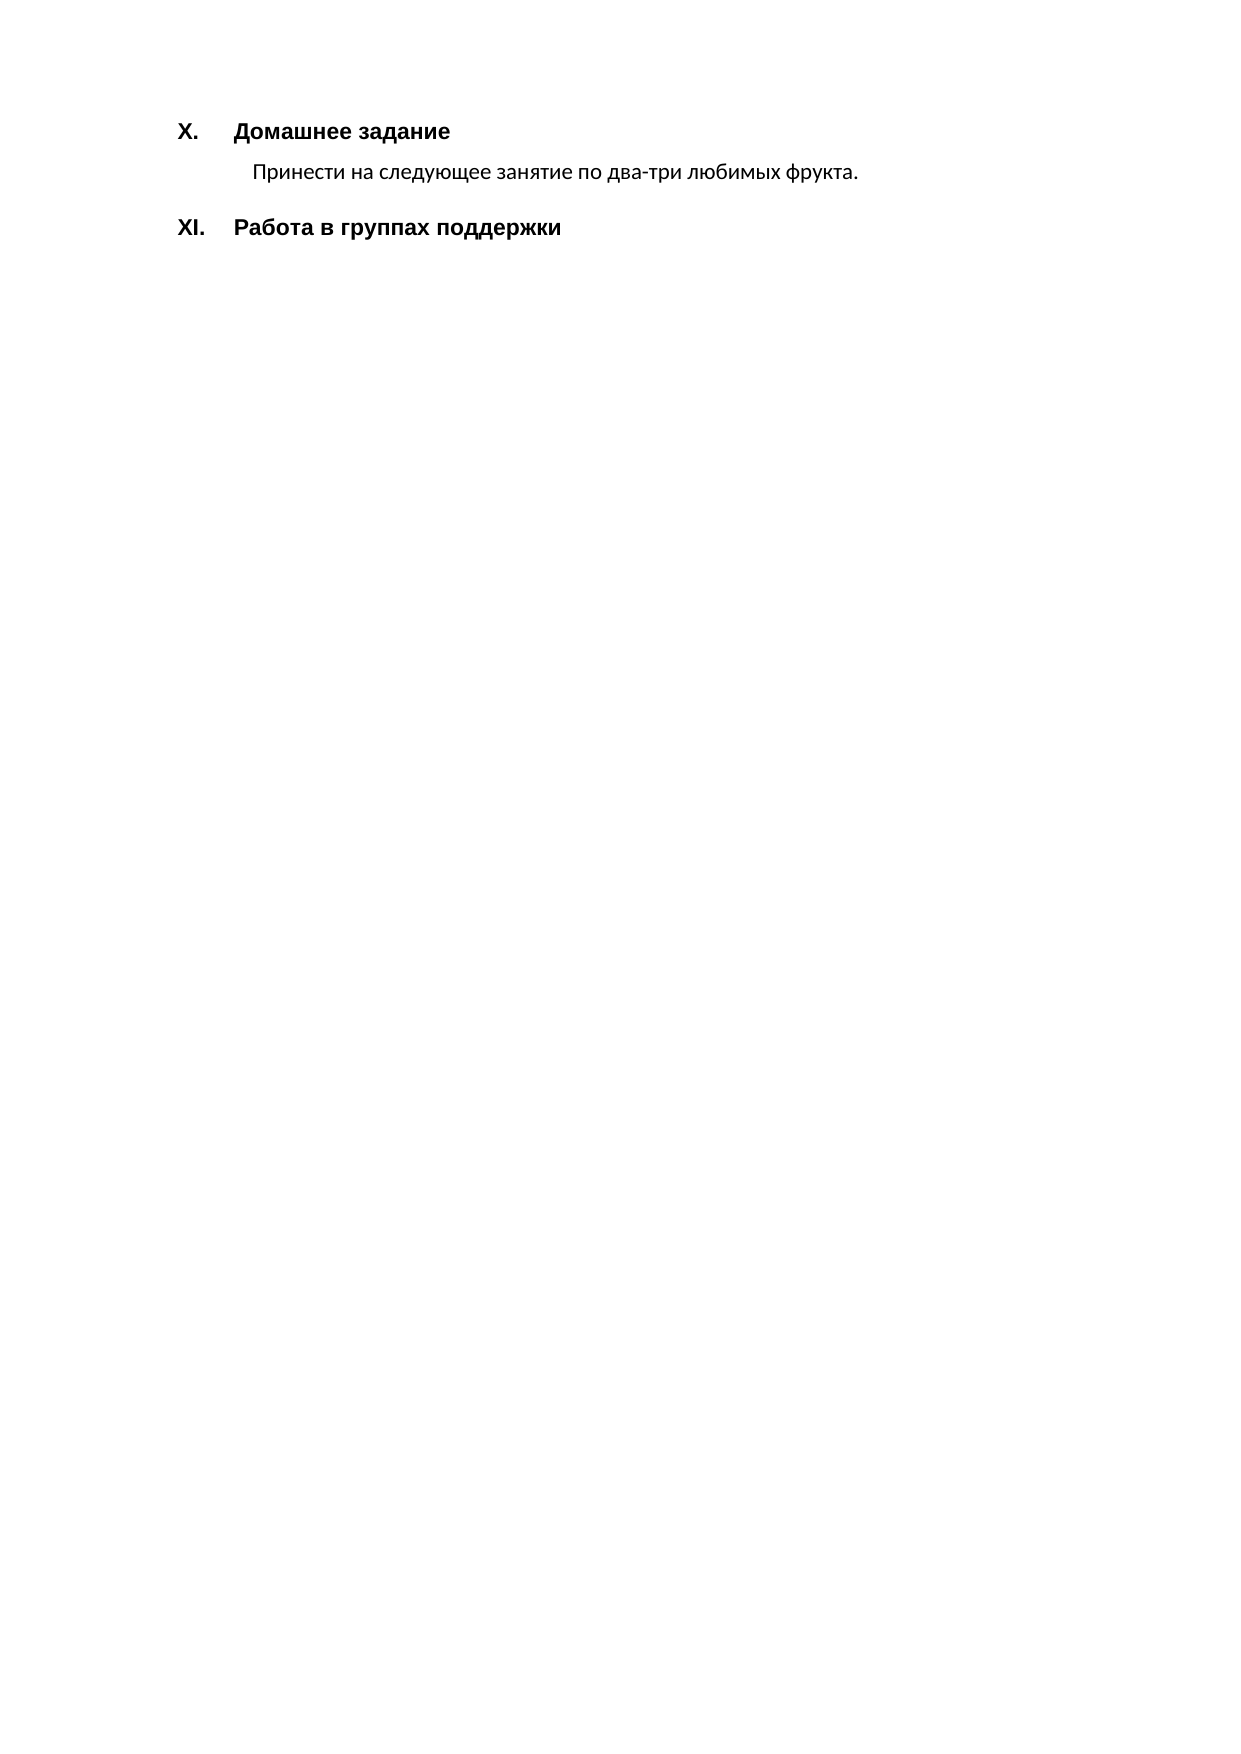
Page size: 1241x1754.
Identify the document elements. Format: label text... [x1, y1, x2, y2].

text Принести на следующее занятие по два-три любимых фрукта. [177, 157, 1152, 185]
list Домашнее задание [177, 118, 1152, 144]
list Работа в группах поддержки [177, 214, 1152, 241]
